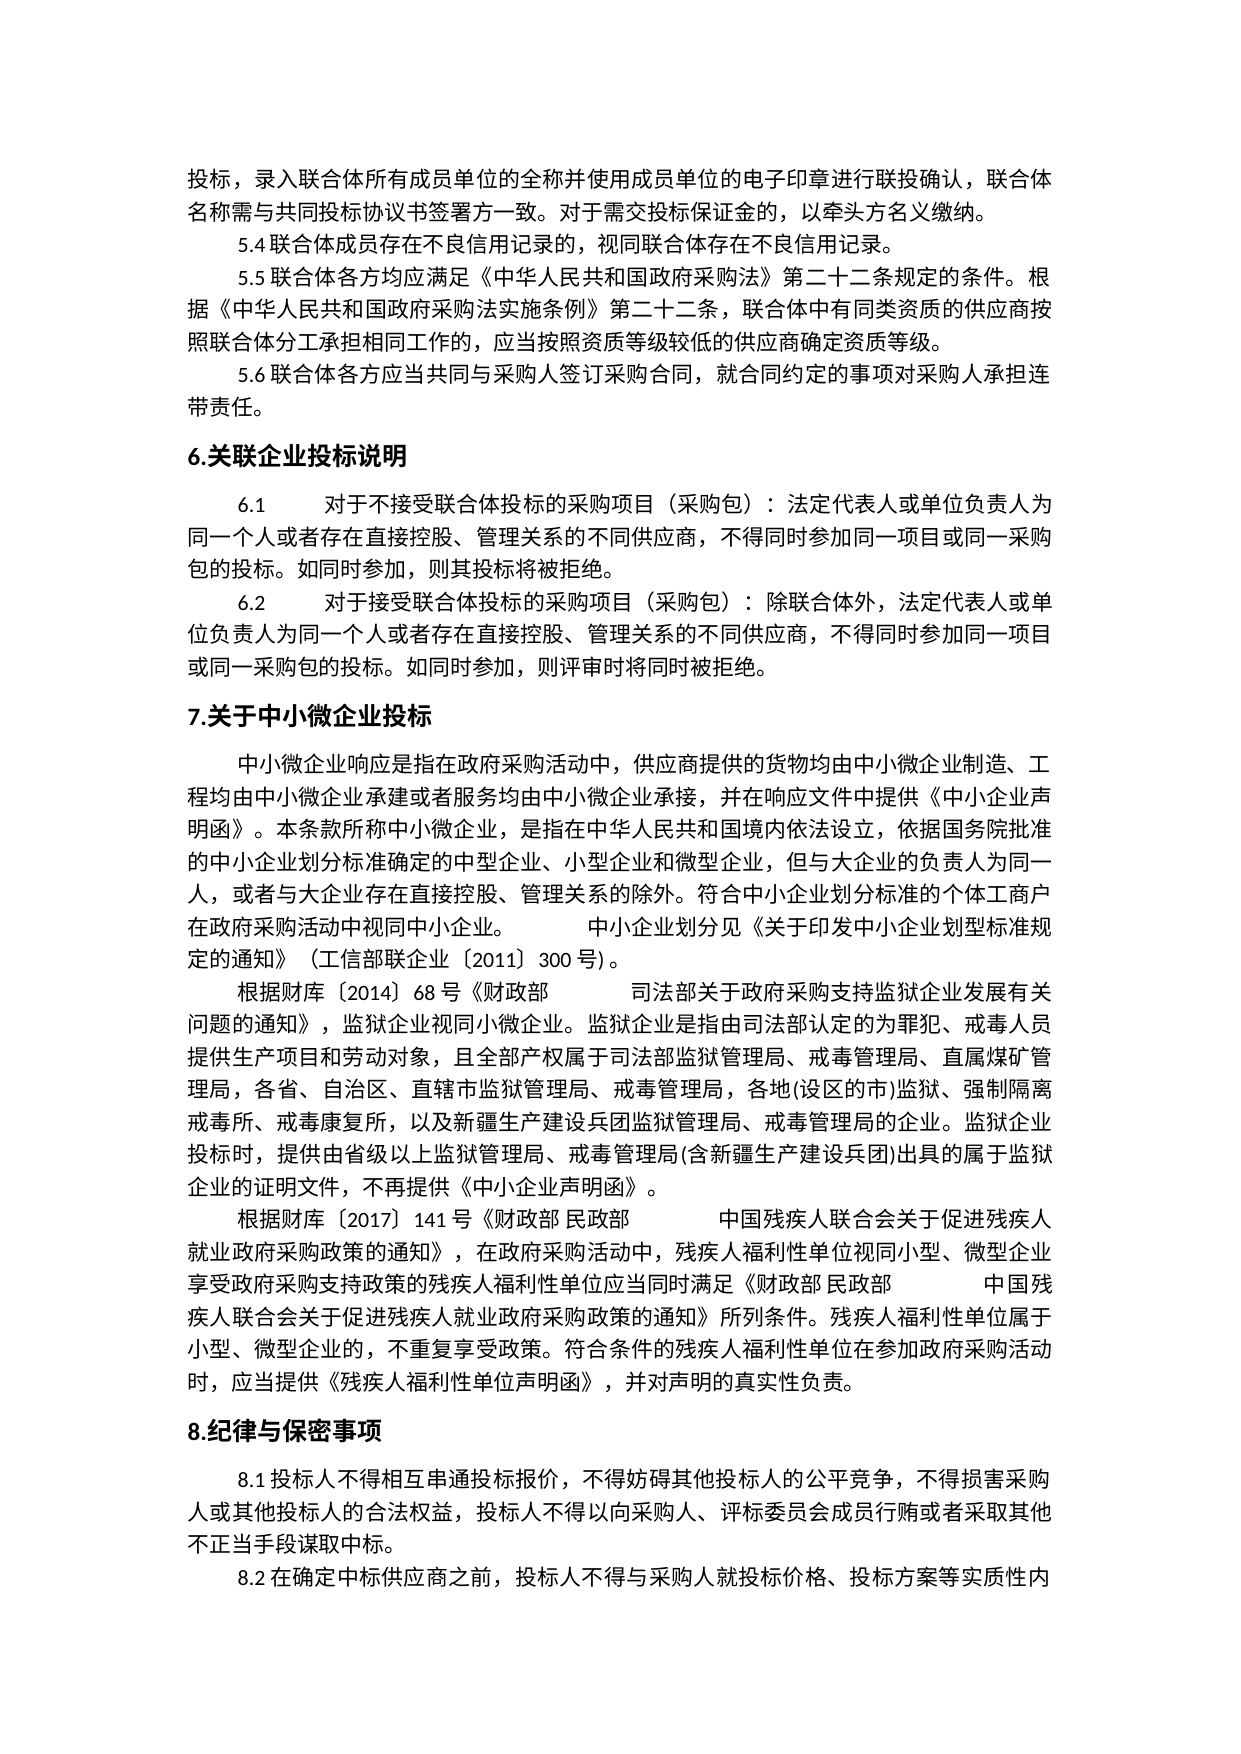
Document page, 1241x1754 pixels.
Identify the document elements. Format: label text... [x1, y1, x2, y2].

text 5.4联合体成员存在不良信用记录的，视同联合体存在不良信用记录。 [187, 227, 1053, 259]
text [187, 162, 1053, 227]
text 8.纪律与保密事项 [187, 1397, 1053, 1462]
text 中小微企业响应是指在政府采购活动中，供应商提供的货物均由中小微企业制造、工程均由中小微企业承建或者服务均由中小微企业承接，并在响应文件中提供《中小企业声明函》。本条款所称中小微企业，是指在中华人民共和国境内依法设立，依据国务院批准的中小企业划分标准确定的中型企业、小型企业和微型企业，但与大企业的负责人为同一人，或者与大企业存在直接控股、管理关系的除外。符合中小企业划分标准的个体工商户，在政府采购活动中视同中小企业。 中小企业划分见《关于印发中小企业划型标准规定的通知》（工信部联企业〔2011〕300号) 。 [187, 747, 1053, 974]
text 7.关于中小微企业投标 [187, 682, 1053, 747]
text 6.1 对于不接受联合体投标的采购项目（采购包）：法定代表人或单位负责人为同一个人或者存在直接控股、管理关系的不同供应商，不得同时参加同一项目或同一采购包的投标。如同时参加，则其投标将被拒绝。 [187, 487, 1053, 584]
text 8.1投标人不得相互串通投标报价，不得妨碍其他投标人的公平竞争，不得损害采购人或其他投标人的合法权益，投标人不得以向采购人、评标委员会成员行贿或者采取其他不正当手段谋取中标。 [187, 1462, 1053, 1559]
text 根据财库〔2014〕68号《财政部 司法部关于政府采购支持监狱企业发展有关问题的通知》，监狱企业视同小微企业。监狱企业是指由司法部认定的为罪犯、戒毒人员提供生产项目和劳动对象，且全部产权属于司法部监狱管理局、戒毒管理局、直属煤矿管理局，各省、自治区、直辖市监狱管理局、戒毒管理局，各地(设区的市)监狱、强制隔离戒毒所、戒毒康复所，以及新疆生产建设兵团监狱管理局、戒毒管理局的企业。监狱企业投标时，提供由省级以上监狱管理局、戒毒管理局(含新疆生产建设兵团)出具的属于监狱企业的证明文件，不再提供《中小企业声明函》。 [187, 974, 1053, 1202]
text 6.关联企业投标说明 [187, 422, 1053, 487]
text 5.5联合体各方均应满足《中华人民共和国政府采购法》第二十二条规定的条件。根据《中华人民共和国政府采购法实施条例》第二十二条，联合体中有同类资质的供应商按照联合体分工承担相同工作的，应当按照资质等级较低的供应商确定资质等级。 [187, 259, 1053, 357]
text 根据财库〔2017〕141号《财政部 民政部 中国残疾人联合会关于促进残疾人就业政府采购政策的通知》，在政府采购活动中，残疾人福利性单位视同小型、微型企业，享受政府采购支持政策的残疾人福利性单位应当同时满足《财政部 民政部 中国残疾人联合会关于促进残疾人就业政府采购政策的通知》所列条件。残疾人福利性单位属于小型、微型企业的，不重复享受政策。符合条件的残疾人福利性单位在参加政府采购活动时，应当提供《残疾人福利性单位声明函》，并对声明的真实性负责。 [187, 1202, 1053, 1397]
text 5.6联合体各方应当共同与采购人签订采购合同，就合同约定的事项对采购人承担连带责任。 [187, 357, 1053, 422]
text 6.2 对于接受联合体投标的采购项目（采购包）：除联合体外，法定代表人或单位负责人为同一个人或者存在直接控股、管理关系的不同供应商，不得同时参加同一项目或同一采购包的投标。如同时参加，则评审时将同时被拒绝。 [187, 584, 1053, 682]
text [187, 1559, 1053, 1592]
